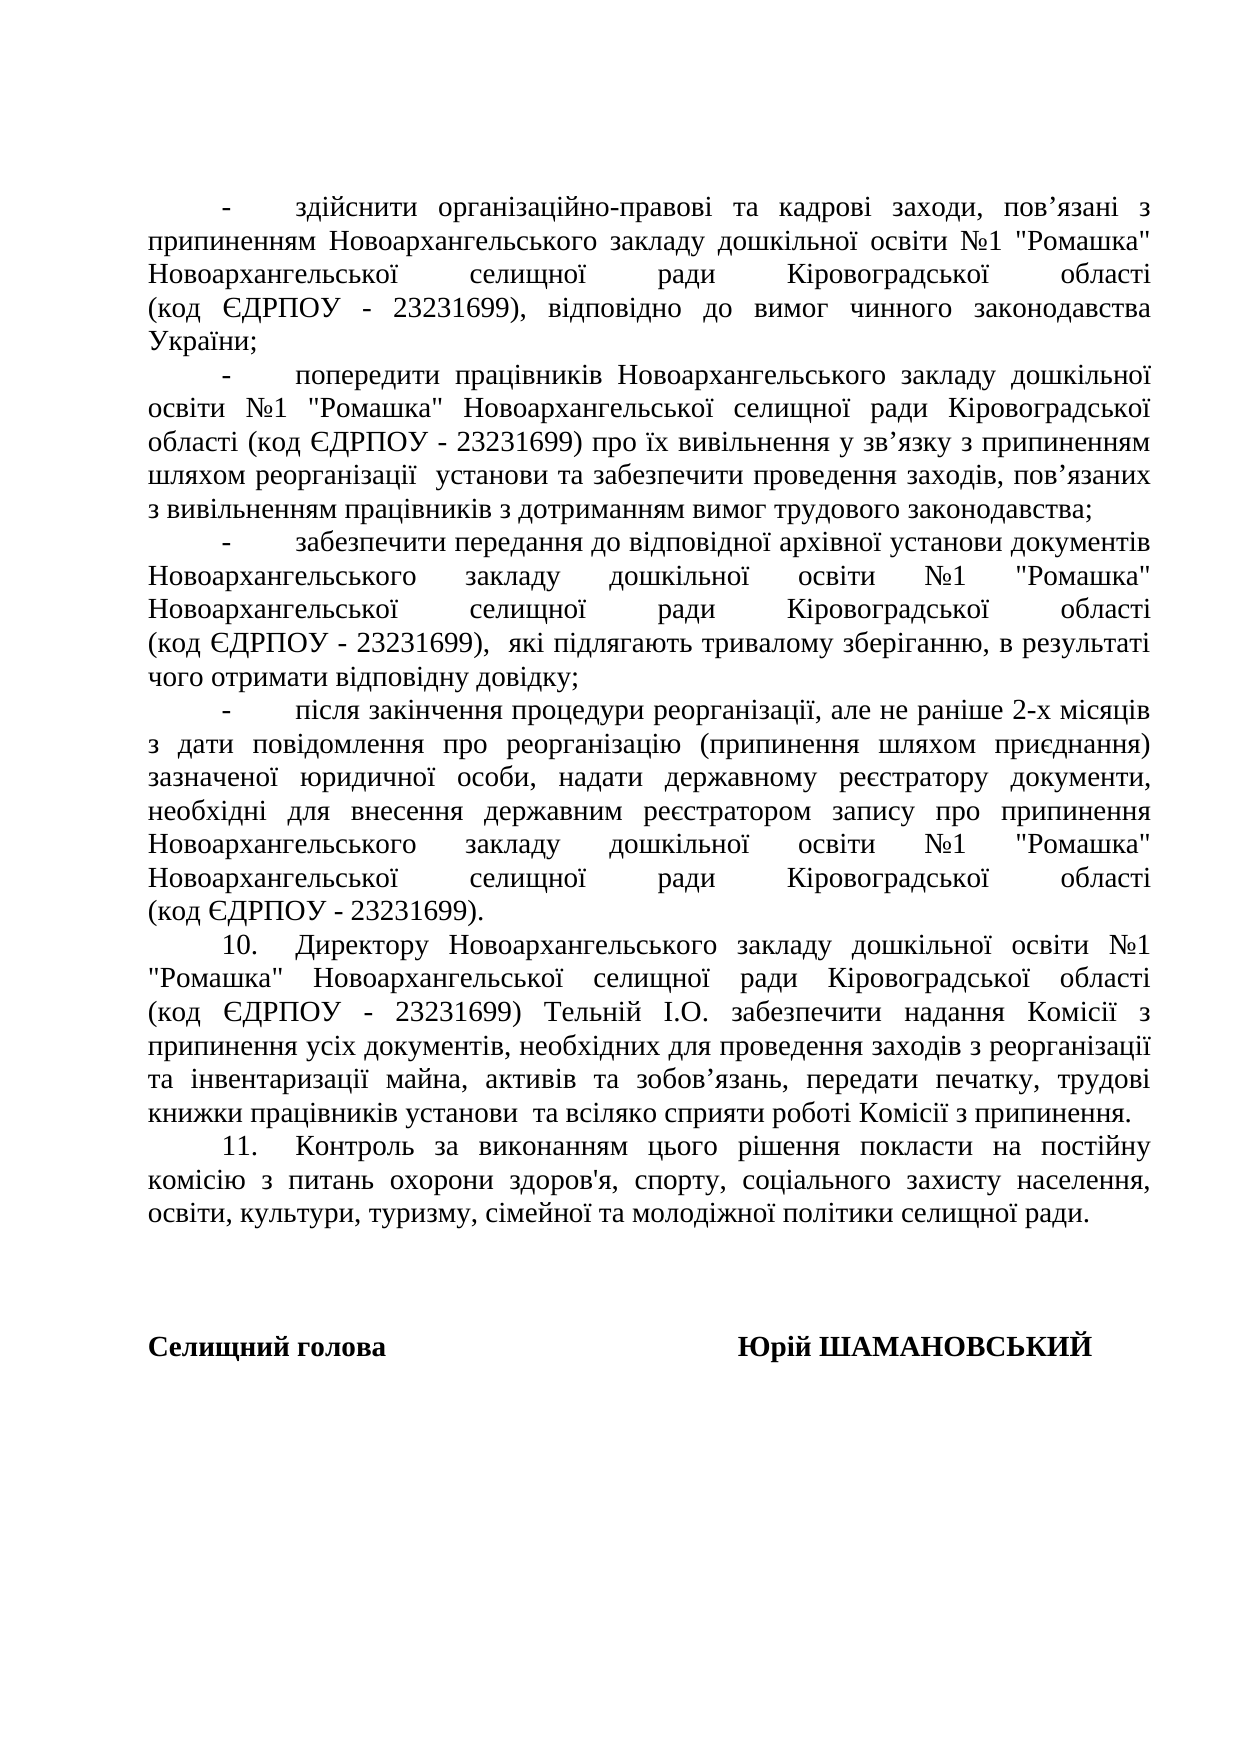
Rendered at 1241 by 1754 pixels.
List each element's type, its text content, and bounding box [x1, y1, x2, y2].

list після закінчення процедури реорганізації, але не раніше 2-х місяців з дати повідомлення про реорганізацію (припинення шляхом приєднання) зазначеної юридичної особи, надати державному реєстратору документи, необхідні для внесення державним реєстратором запису про припинення Новоархангельського закладу дошкільної освіти №1 "Ромашка" Новоархангельської селищної ради Кіровоградської області (код ЄДРПОУ - 23231699). [148, 692, 1152, 927]
list попередити працівників Новоархангельського закладу дошкільної освіти №1 "Ромашка" Новоархангельської селищної ради Кіровоградської області (код ЄДРПОУ - 23231699) про їх вивільнення у зв’язку з припиненням шляхом реорганізації установи та забезпечити проведення заходів, пов’язаних з вивільненням працівників з дотриманням вимог трудового законодавства; [148, 357, 1152, 524]
list забезпечити передання до відповідної архівної установи документів Новоархангельського закладу дошкільної освіти №1 "Ромашка" Новоархангельської селищної ради Кіровоградської області (код ЄДРПОУ - 23231699), які підлягають тривалому зберіганню, в результаті чого отримати відповідну довідку; [148, 524, 1152, 692]
text Селищний голова Юрій ШАМАНОВСЬКИЙ [148, 1329, 1152, 1363]
list здійснити організаційно-правові та кадрові заходи, пов’язані з припиненням Новоархангельського закладу дошкільної освіти №1 "Ромашка" Новоархангельської селищної ради Кіровоградської області (код ЄДРПОУ - 23231699), відповідно до вимог чинного законодавства України; [148, 189, 1152, 357]
list Директору Новоархангельського закладу дошкільної освіти №1 "Ромашка" Новоархангельської селищної ради Кіровоградської області (код ЄДРПОУ - 23231699) Тельній І.О. забезпечити надання Комісії з припинення усіх документів, необхідних для проведення заходів з реорганізації та інвентаризації майна, активів та зобов’язань, передати печатку, трудові книжки працівників установи та всіляко сприяти роботі Комісії з припинення. [148, 927, 1152, 1128]
list Контроль за виконанням цього рішення покласти на постійну комісію з питань охорони здоров'я, спорту, соціального захисту населення, освіти, культури, туризму, сімейної та молодіжної політики селищної ради. [148, 1128, 1152, 1229]
